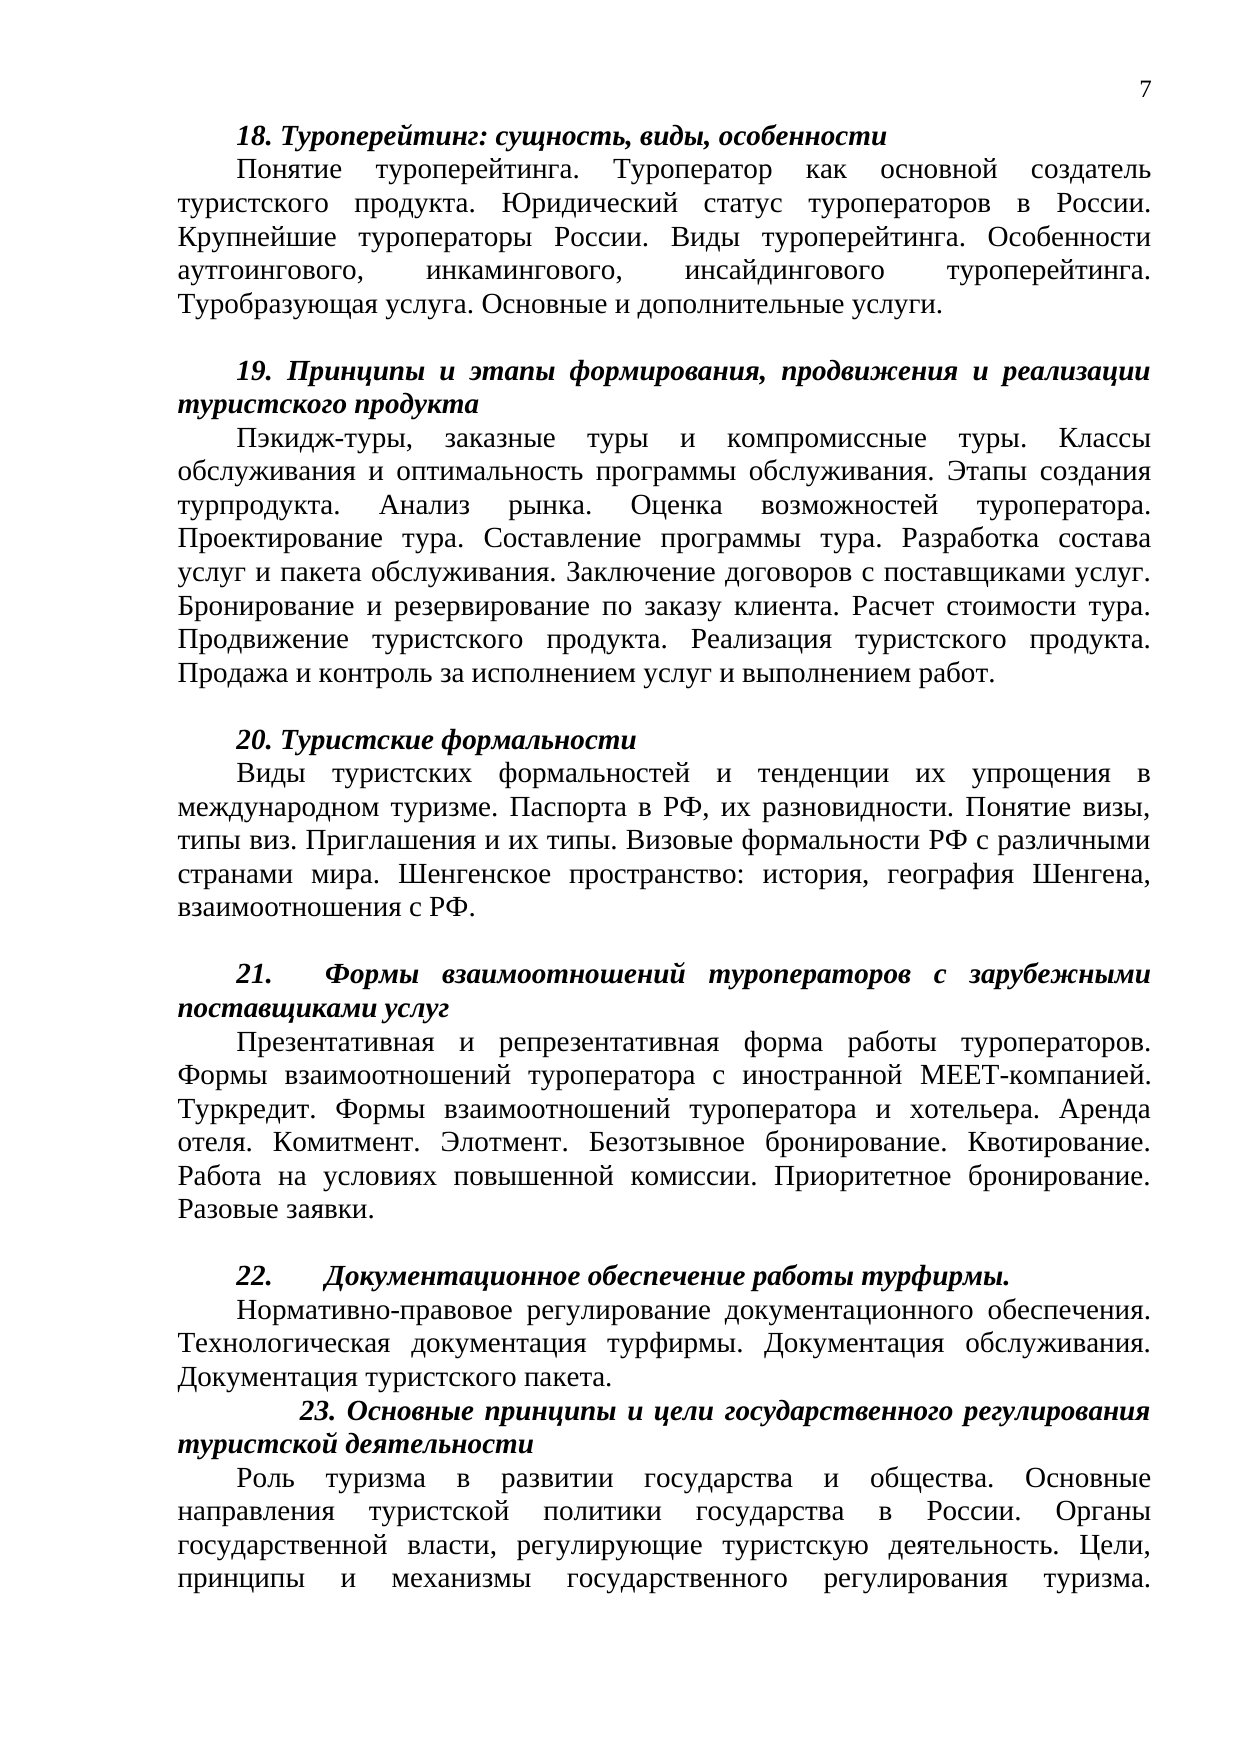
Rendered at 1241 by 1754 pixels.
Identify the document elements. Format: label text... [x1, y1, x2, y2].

text Понятие туроперейтинга. Туроператор как основной создатель туристского продукта. Юридический статус туроператоров в России. Крупнейшие туроператоры России. Виды туроперейтинга. Особенности аутгоингового, инкамингового, инсайдингового туроперейтинга. Туробразующая услуга. Основные и дополнительные услуги. [177, 152, 1152, 319]
text 23. Основные принципы и цели государственного регулирования туристской деятельности [177, 1393, 1152, 1460]
list Документационное обеспечение работы турфирмы. [177, 1258, 1152, 1292]
text 18. Туроперейтинг: сущность, виды, особенности [177, 118, 1152, 152]
list Формы взаимоотношений туроператоров с зарубежными поставщиками услуг [177, 957, 1152, 1024]
text 20. Туристские формальности [177, 722, 1152, 755]
text 19. Принципы и этапы формирования, продвижения и реализации туристского продукта [177, 353, 1152, 420]
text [177, 1460, 1152, 1594]
text Пэкидж-туры, заказные туры и компромиссные туры. Классы обслуживания и оптимальность программы обслуживания. Этапы создания турпродукта. Анализ рынка. Оценка возможностей туроператора. Проектирование тура. Составление программы тура. Разработка состава услуг и пакета обслуживания. Заключение договоров с поставщиками услуг. Бронирование и резервирование по заказу клиента. Расчет стоимости тура. Продвижение туристского продукта. Реализация туристского продукта. Продажа и контроль за исполнением услуг и выполнением работ. [177, 420, 1152, 688]
text Виды туристских формальностей и тенденции их упрощения в международном туризме. Паспорта в РФ, их разновидности. Понятие визы, типы виз. Приглашения и их типы. Визовые формальности РФ с различными странами мира. Шенгенское пространство: история, география Шенгена, взаимоотношения с РФ. [177, 755, 1152, 923]
list Презентативная и репрезентативная форма работы туроператоров. Формы взаимоотношений туроператора с иностранной MEET-компанией. Туркредит. Формы взаимоотношений туроператора и хотельера. Аренда отеля. Комитмент. Элотмент. Безотзывное бронирование. Квотирование. Работа на условиях повышенной комиссии. Приоритетное бронирование. Разовые заявки. [177, 1024, 1152, 1225]
list Нормативно-правовое регулирование документационного обеспечения. Технологическая документация турфирмы. Документация обслуживания. Документация туристского пакета. [177, 1292, 1152, 1393]
